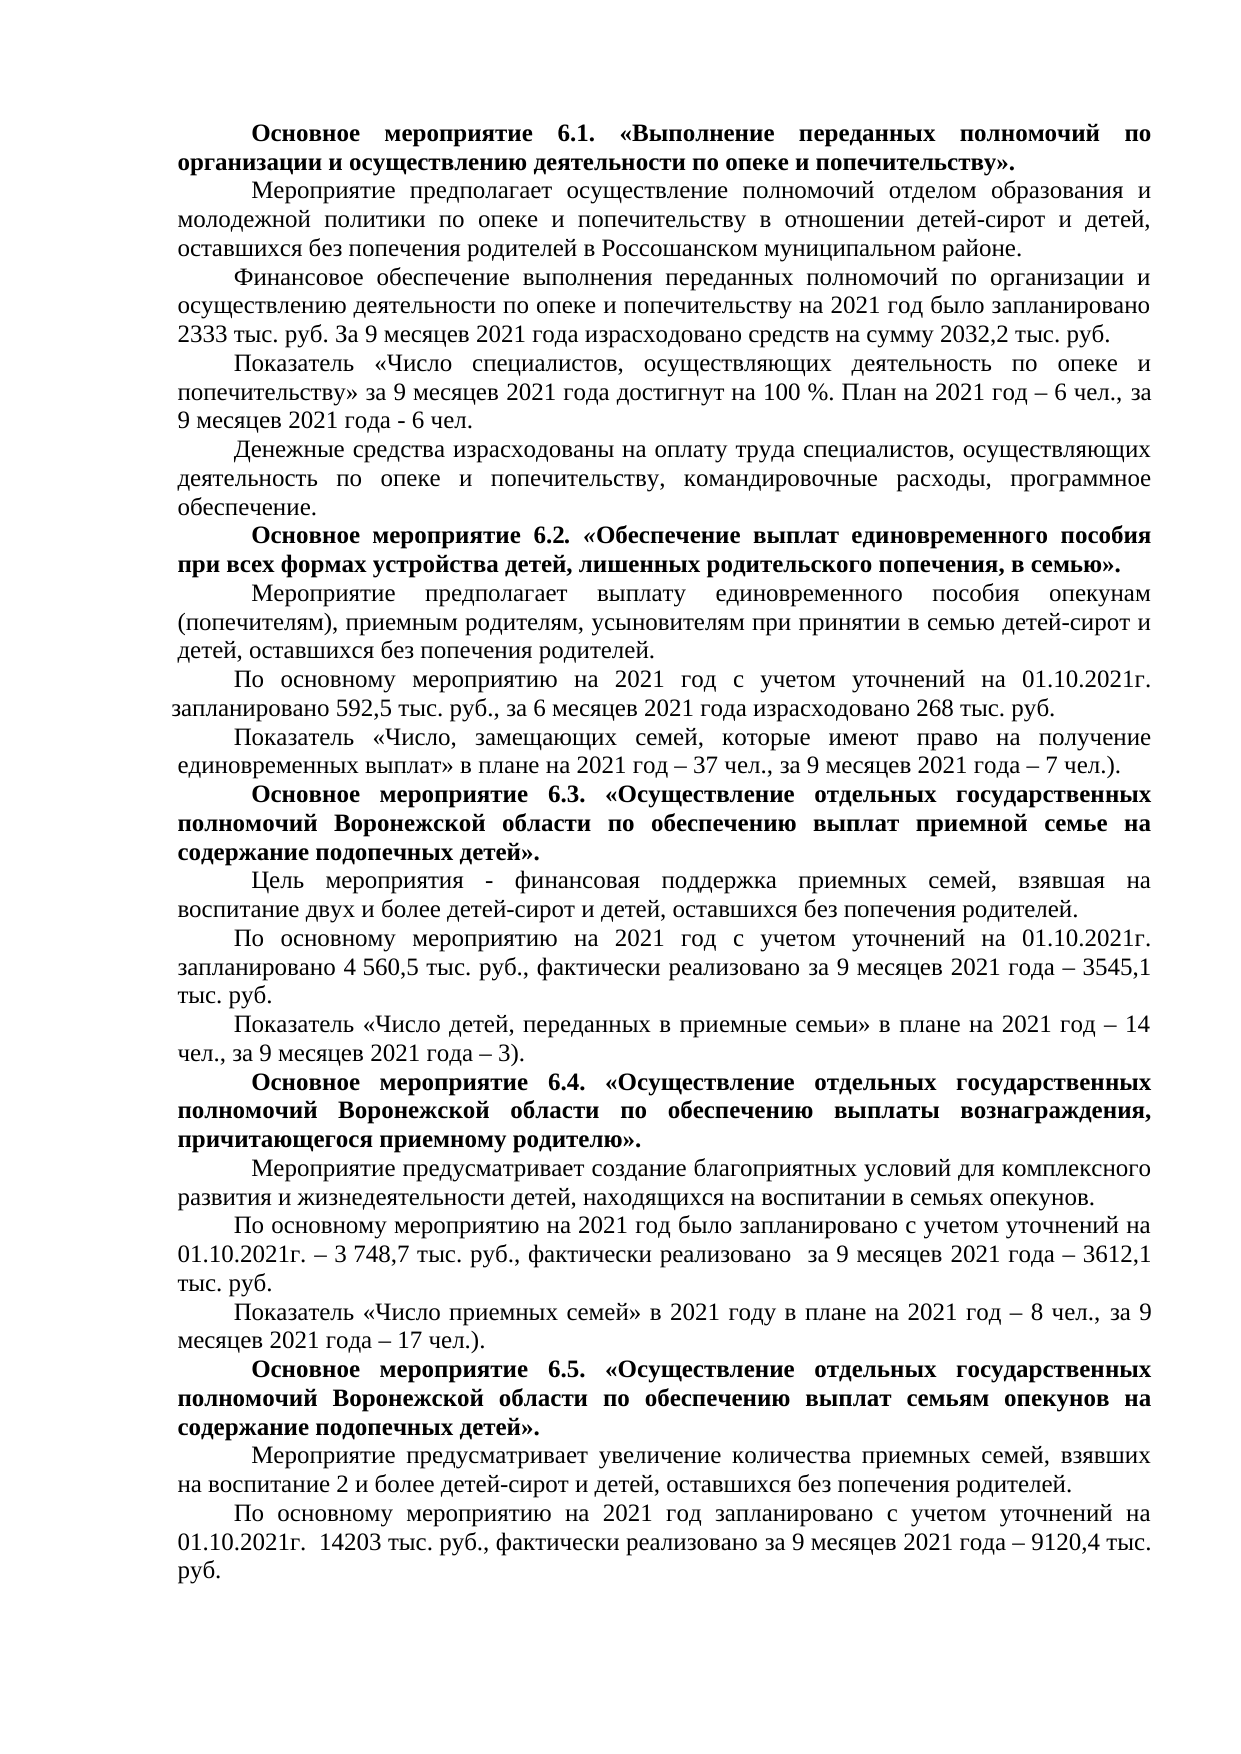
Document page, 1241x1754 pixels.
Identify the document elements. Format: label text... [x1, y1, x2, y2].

text Цель мероприятия - финансовая поддержка приемных семей, взявшая на воспитание двух и более детей-сирот и детей, оставшихся без попечения родителей. [177, 866, 1152, 923]
text Мероприятие предусматривает увеличение количества приемных семей, взявших на воспитание 2 и более детей-сирот и детей, оставшихся без попечения родителей. [177, 1441, 1152, 1498]
text Мероприятие предполагает выплату единовременного пособия опекунам (попечителям), приемным родителям, усыновителям при принятии в семью детей-сирот и детей, оставшихся без попечения родителей. [177, 578, 1152, 664]
text Показатель «Число детей, переданных в приемные семьи» в плане на 2021 год – 14 чел., за 9 месяцев 2021 года – 3). [177, 1009, 1152, 1067]
text Основное мероприятие 6.4. «Осуществление отдельных государственных полномочий Воронежской области по обеспечению выплаты вознаграждения, причитающегося приемному родителю». [177, 1067, 1152, 1153]
text Показатель «Число специалистов, осуществляющих деятельность по опеке и попечительству» за 9 месяцев 2021 года достигнут на 100 %. План на 2021 год – 6 чел., за 9 месяцев 2021 года - 6 чел. [177, 348, 1152, 434]
text По основному мероприятию на 2021 год было запланировано с учетом уточнений на 01.10.2021г. – 3 748,7 тыс. руб., фактически реализовано за 9 месяцев 2021 года – 3612,1 тыс. руб. [177, 1211, 1152, 1297]
text Мероприятие предусматривает создание благоприятных условий для комплексного развития и жизнедеятельности детей, находящихся на воспитании в семьях опекунов. [177, 1153, 1152, 1211]
text По основному мероприятию на 2021 год с учетом уточнений на 01.10.2021г. запланировано 4 560,5 тыс. руб., фактически реализовано за 9 месяцев 2021 года – 3545,1 тыс. руб. [177, 923, 1152, 1009]
text Основное мероприятие 6.5. «Осуществление отдельных государственных полномочий Воронежской области по обеспечению выплат семьям опекунов на содержание подопечных детей». [177, 1354, 1152, 1441]
text Основное мероприятие 6.1. «Выполнение переданных полномочий по организации и осуществлению деятельности по опеке и попечительству». [177, 118, 1152, 176]
text Денежные средства израсходованы на оплату труда специалистов, осуществляющих деятельность по опеке и попечительству, командировочные расходы, программное обеспечение. [177, 434, 1152, 521]
text Финансовое обеспечение выполнения переданных полномочий по организации и осуществлению деятельности по опеке и попечительству на 2021 год было запланировано 2333 тыс. руб. За 9 месяцев 2021 года израсходовано средств на сумму 2032,2 тыс. руб. [177, 262, 1152, 348]
text Основное мероприятие 6.3. «Осуществление отдельных государственных полномочий Воронежской области по обеспечению выплат приемной семье на содержание подопечных детей». [177, 779, 1152, 866]
text По основному мероприятию на 2021 год запланировано с учетом уточнений на 01.10.2021г. 14203 тыс. руб., фактически реализовано за 9 месяцев 2021 года – 9120,4 тыс. руб. [177, 1498, 1152, 1584]
text Мероприятие предполагает осуществление полномочий отделом образования и молодежной политики по опеке и попечительству в отношении детей-сирот и детей, оставшихся без попечения родителей в Россошанском муниципальном районе. [177, 176, 1152, 262]
text Показатель «Число приемных семей» в 2021 году в плане на 2021 год – 8 чел., за 9 месяцев 2021 года – 17 чел.). [177, 1297, 1152, 1354]
text По основному мероприятию на 2021 год с учетом уточнений на 01.10.2021г. запланировано 592,5 тыс. руб., за 6 месяцев 2021 года израсходовано 268 тыс. руб. [171, 664, 1152, 722]
text Показатель «Число, замещающих семей, которые имеют право на получение единовременных выплат» в плане на 2021 год – 37 чел., за 9 месяцев 2021 года – 7 чел.). [177, 722, 1152, 779]
text Основное мероприятие 6.2. «Обеспечение выплат единовременного пособия при всех формах устройства детей, лишенных родительского попечения, в семью». [177, 521, 1152, 578]
